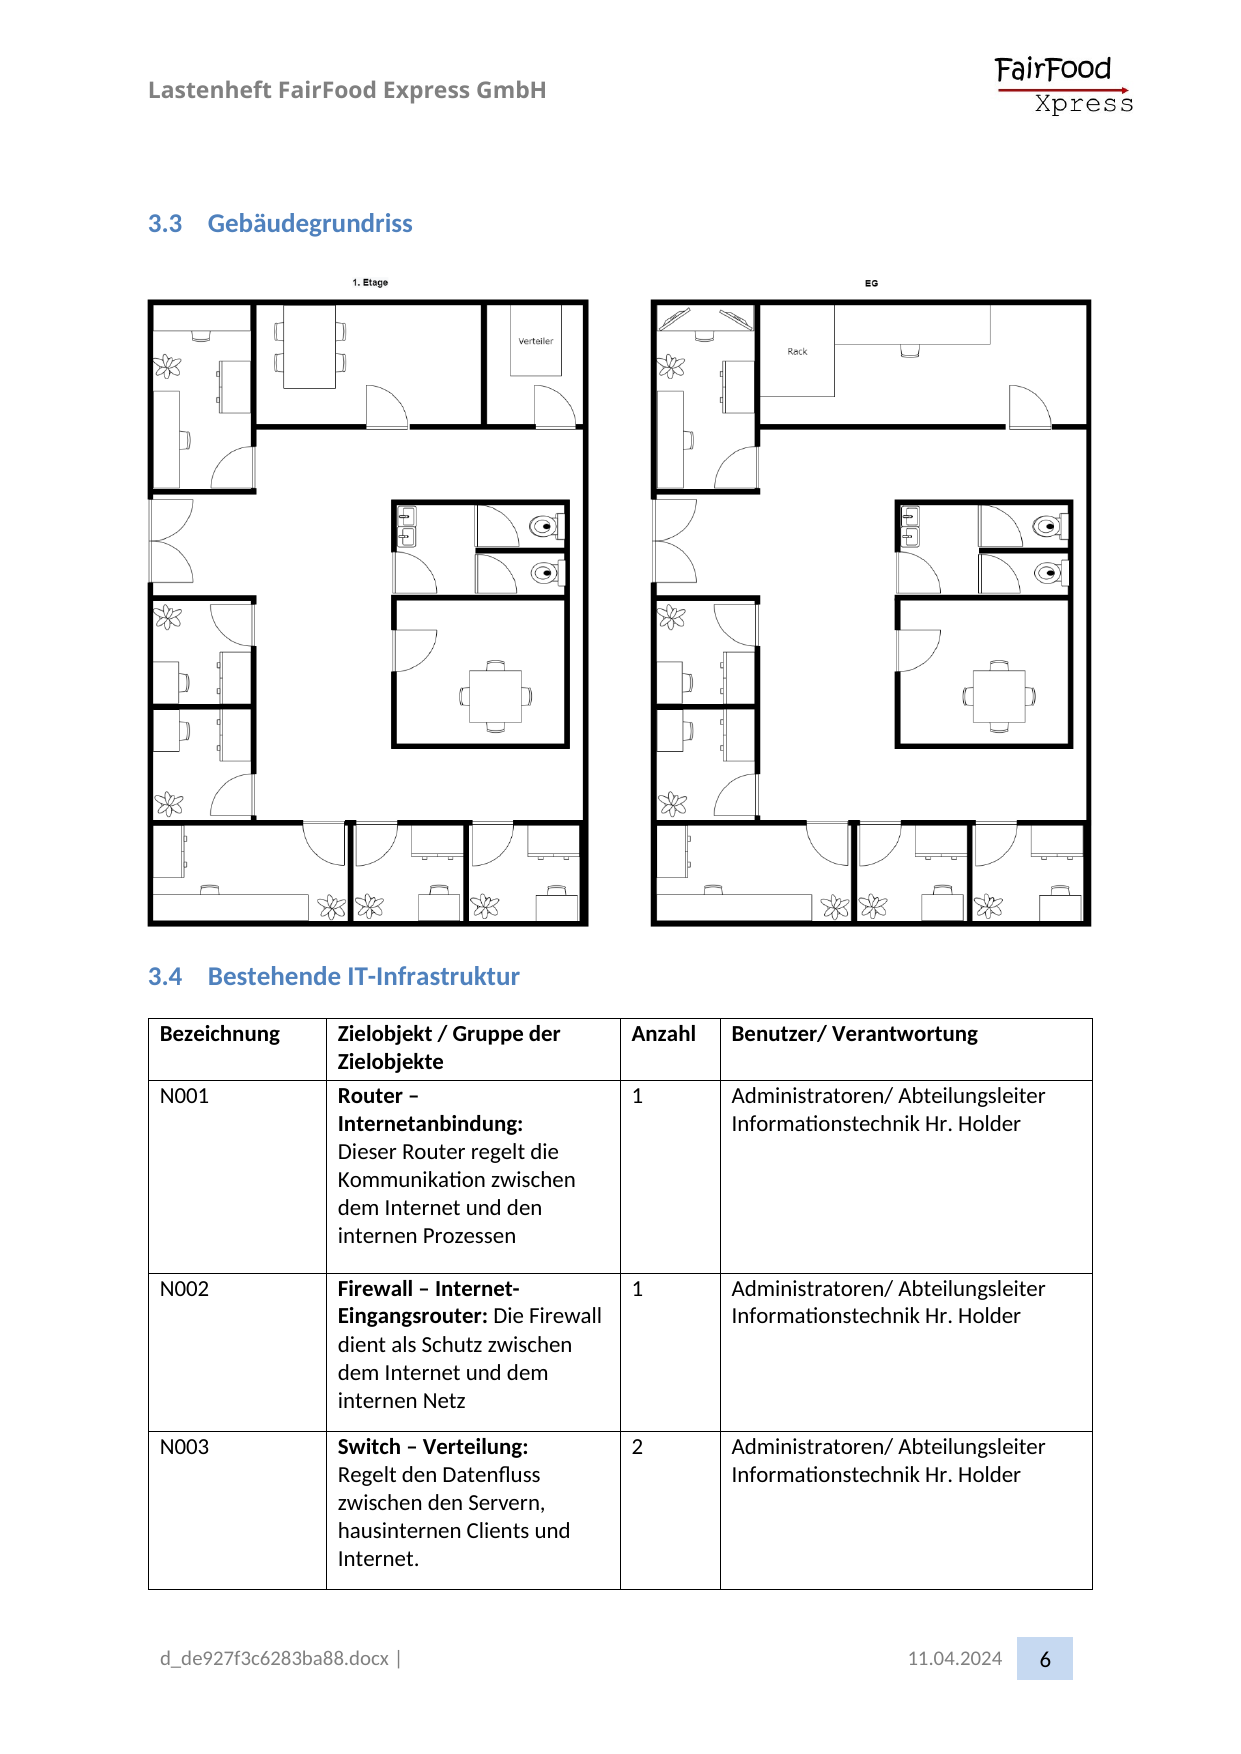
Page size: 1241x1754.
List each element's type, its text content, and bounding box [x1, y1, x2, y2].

table_cell Administratoren/ Abteilungsleiter Informationstechnik Hr. Holder [721, 1274, 1092, 1431]
table_header Anzahl [621, 1019, 720, 1080]
table_cell Administratoren/ Abteilungsleiter Informationstechnik Hr. Holder [721, 1432, 1092, 1589]
table_cell Switch – Verteilung: Regelt den Datenfluss zwischen den Servern, hausinternen Clients und Internet. [327, 1432, 620, 1589]
picture [985, 44, 1146, 126]
table_cell 1 [621, 1274, 720, 1431]
table_header Bezeichnung [149, 1019, 326, 1080]
table_header Zielobjekt / Gruppe der Zielobjekte [327, 1019, 620, 1080]
subtitle Bestehende IT-Infrastruktur [148, 959, 1092, 992]
subtitle Gebäudegrundriss [148, 206, 1092, 239]
table_cell Administratoren/ Abteilungsleiter Informationstechnik Hr. Holder [721, 1081, 1092, 1273]
table_cell N003 [149, 1432, 326, 1589]
table_cell N001 [149, 1081, 326, 1273]
table_header Benutzer/ Verantwortung [721, 1019, 1092, 1080]
table_cell Firewall – Internet-Eingangsrouter: Die Firewall dient als Schutz zwischen dem Internet und dem internen Netz [327, 1274, 620, 1431]
table_cell Router – Internetanbindung: Dieser Router regelt die Kommunikation zwischen dem Internet und den internen Prozessen [327, 1081, 620, 1273]
picture [147, 265, 1092, 927]
table_cell N002 [149, 1274, 326, 1431]
table_cell 2 [621, 1432, 720, 1589]
table_cell 1 [621, 1081, 720, 1273]
